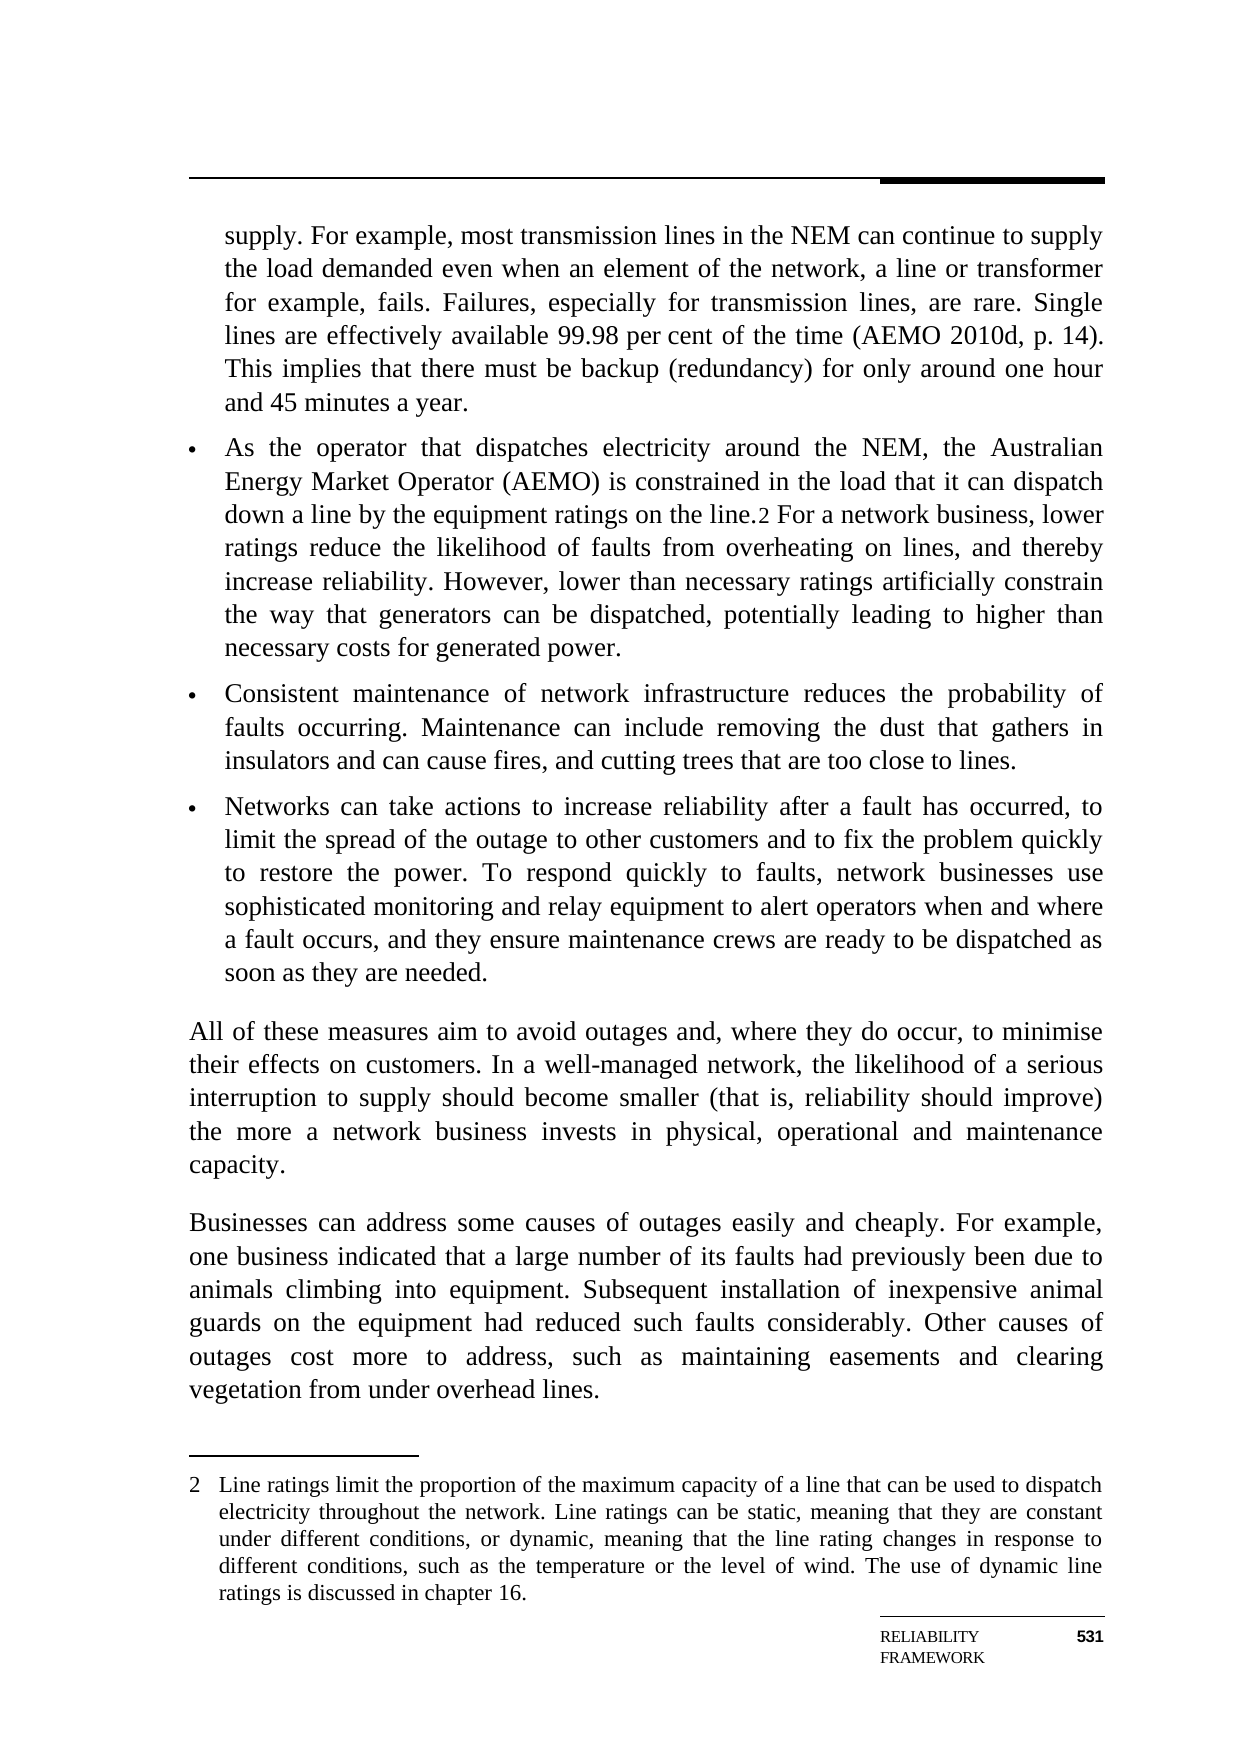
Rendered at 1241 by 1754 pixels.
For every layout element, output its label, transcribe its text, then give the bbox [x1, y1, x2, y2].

list Consistent maintenance of network infrastructure reduces the probability of faults occurring. Maintenance can include removing the dust that gathers in insulators and can cause fires, and cutting trees that are too close to lines. [189, 675, 1104, 775]
text All of these measures aim to avoid outages and, where they do occur, to minimise their effects on customers. In a well-managed network, the likelihood of a serious interruption to supply should become smaller (that is, reliability should improve) the more a network business invests in physical, operational and maintenance capacity. [189, 1013, 1104, 1179]
list Networks can take actions to increase reliability after a fault has occurred, to limit the spread of the outage to other customers and to fix the problem quickly to restore the power. To respond quickly to faults, network businesses use sophisticated monitoring and relay equipment to alert operators when and where a fault occurs, and they ensure maintenance crews are ready to be dispatched as soon as they are needed. [189, 788, 1104, 988]
list As the operator that dispatches electricity around the NEM, the Australian Energy Market Operator (AEMO) is constrained in the load that it can dispatch down a line by the equipment ratings on the line. For a network business, lower ratings reduce the likelihood of faults from overheating on lines, and thereby increase reliability. However, lower than necessary ratings artificially constrain the way that generators can be dispatched, potentially leading to higher than necessary costs for generated power. [189, 429, 1104, 663]
text Businesses can address some causes of outages easily and cheaply. For example, one business indicated that a large number of its faults had previously been due to animals climbing into equipment. Subsequent installation of inexpensive animal guards on the equipment had reduced such faults considerably. Other causes of outages cost more to address, such as maintaining easements and clearing vegetation from under overhead lines. [189, 1204, 1104, 1404]
